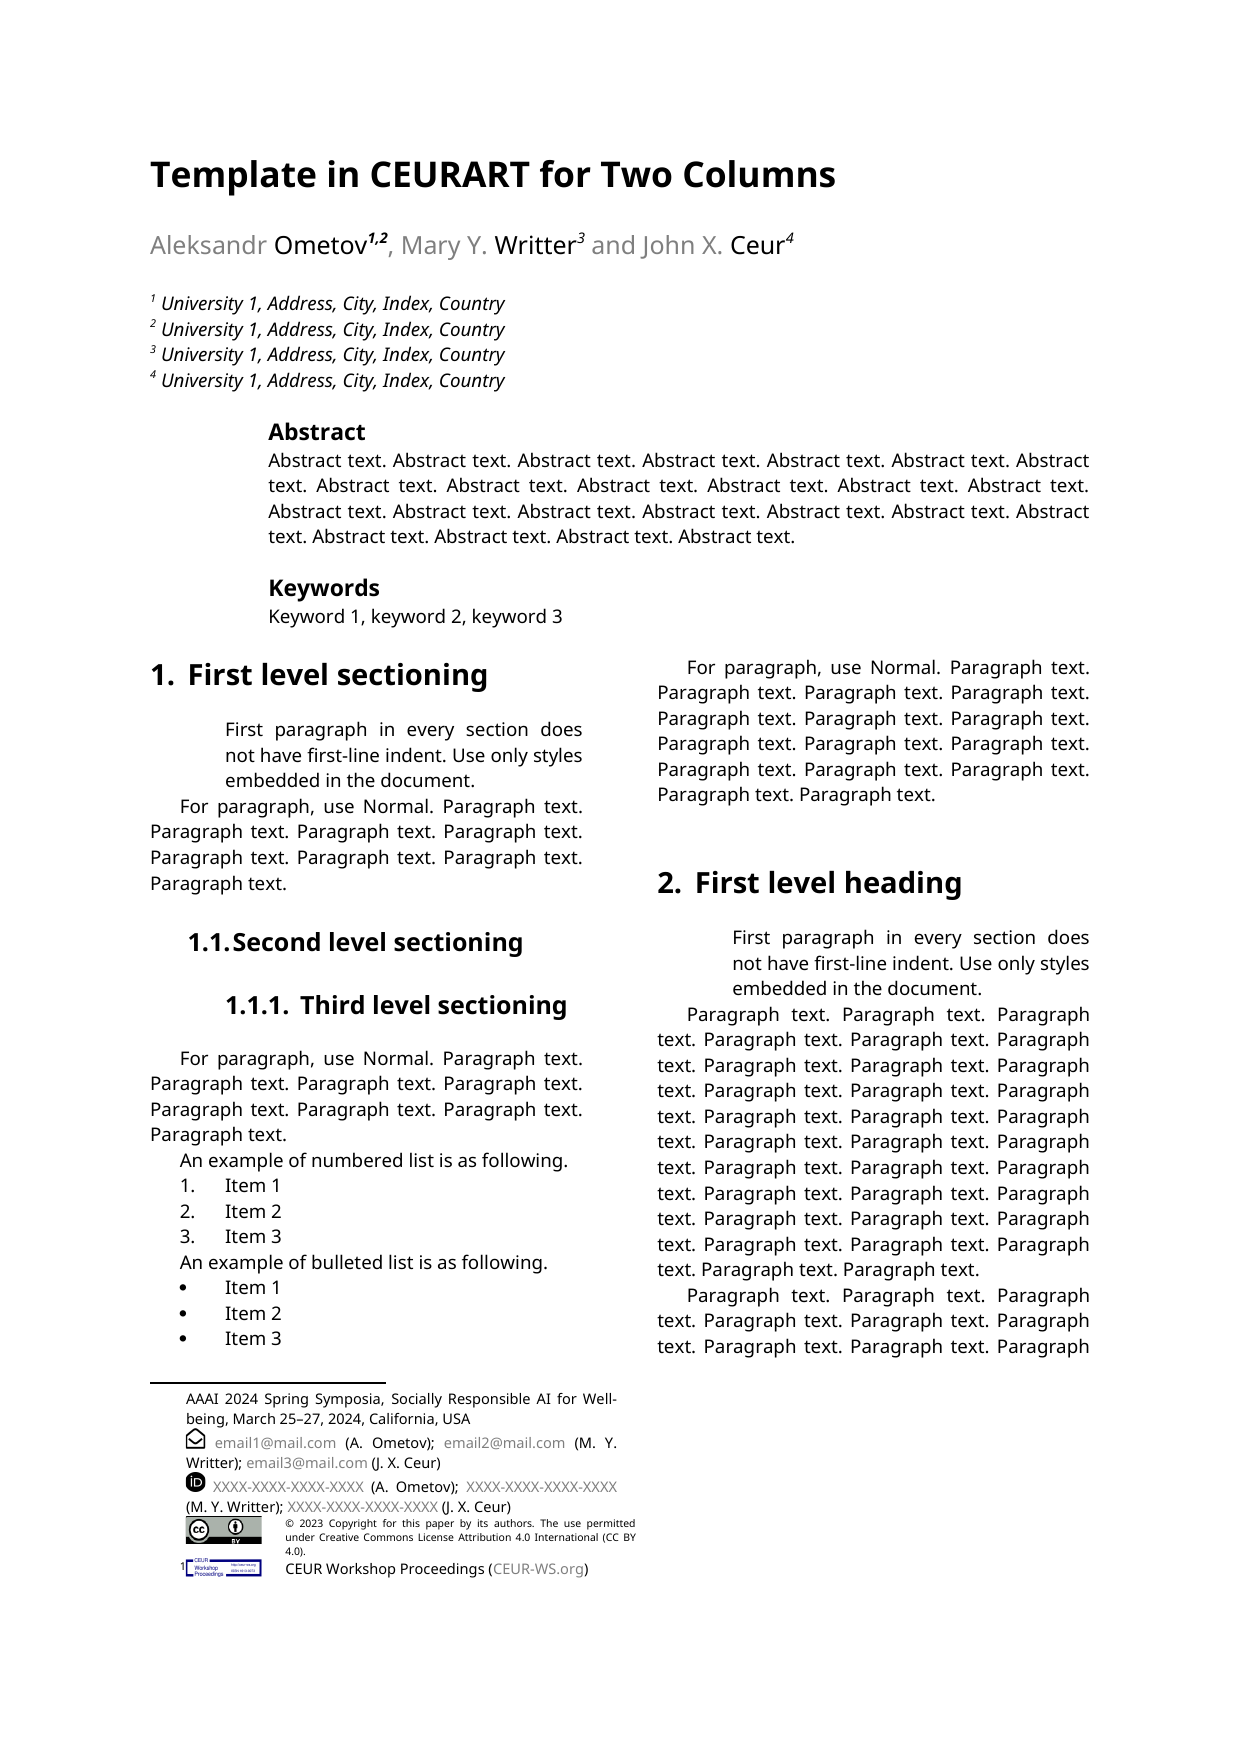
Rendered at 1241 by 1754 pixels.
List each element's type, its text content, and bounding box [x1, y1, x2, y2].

subtitle Second level sectioning [187, 924, 583, 959]
list Item 2 [179, 1198, 583, 1223]
text 1 University 1, Address, City, Index, Country [150, 291, 1090, 316]
text Abstract text. Abstract text. Abstract text. Abstract text. Abstract text. Abstract text. Abstract text. Abstract text. Abstract text. Abstract text. Abstract text. Abstract text. Abstract text. Abstract text. Abstract text. Abstract text. Abstract text. Abstract text. Abstract text. Abstract text. Abstract text. Abstract text. Abstract text. Abstract text. [268, 447, 1090, 549]
text First paragraph in every section does not have first-line indent. Use only styles embedded in the document. [732, 924, 1090, 1001]
list Item 2 [179, 1300, 583, 1326]
title Keywords [268, 572, 1090, 603]
list Item 1 [179, 1172, 583, 1198]
list Item 3 [179, 1223, 583, 1249]
text Paragraph text. Paragraph text. Paragraph text. Paragraph text. Paragraph text. Paragraph text. Paragraph text. Paragraph text. Paragraph text. Paragraph text. Paragraph text. Paragraph text. Paragraph text. Paragraph text. Paragraph text. Paragraph text. Paragraph text. Paragraph text. Paragraph text. Paragraph text. Paragraph text. Paragraph text. Paragraph text. Paragraph text. Paragraph text. Paragraph text. Paragraph text. Paragraph text. Paragraph text. Paragraph text. Paragraph text. Paragraph text. [657, 1001, 1090, 1282]
text 3 University 1, Address, City, Index, Country [150, 342, 1090, 367]
subtitle First level sectioning [150, 654, 583, 694]
text First paragraph in every section does not have first-line indent. Use only styles embedded in the document. [225, 717, 583, 793]
list Item 1 [179, 1274, 583, 1300]
title Abstract [268, 416, 1090, 447]
text An example of bulleted list is as following. [150, 1249, 583, 1274]
title Template in CEURART for Two Columns [150, 150, 1090, 198]
text For paragraph, use Normal. Paragraph text. Paragraph text. Paragraph text. Paragraph text. Paragraph text. Paragraph text. Paragraph text. Paragraph text. [150, 793, 583, 895]
subtitle First level heading [657, 862, 1090, 902]
list Item 3 [179, 1326, 583, 1351]
text Keyword 1, keyword 2, keyword 3 [150, 603, 1090, 629]
picture [185, 1428, 206, 1449]
text An example of numbered list is as following. [150, 1147, 583, 1172]
text 2 University 1, Address, City, Index, Country [150, 316, 1090, 342]
text Aleksandr Ometov1,2, Mary Y. Writter3 and John X. Ceur4 [150, 227, 1090, 261]
picture [185, 1472, 206, 1492]
text 4 University 1, Address, City, Index, Country [150, 367, 1090, 393]
subtitle Third level sectioning [225, 988, 583, 1022]
text For paragraph, use Normal. Paragraph text. Paragraph text. Paragraph text. Paragraph text. Paragraph text. Paragraph text. Paragraph text. Paragraph text. Paragraph text. Paragraph text. Paragraph text. Paragraph text. Paragraph text. Paragraph text. Paragraph text. [657, 654, 1090, 807]
text For paragraph, use Normal. Paragraph text. Paragraph text. Paragraph text. Paragraph text. Paragraph text. Paragraph text. Paragraph text. Paragraph text. [150, 1045, 583, 1147]
